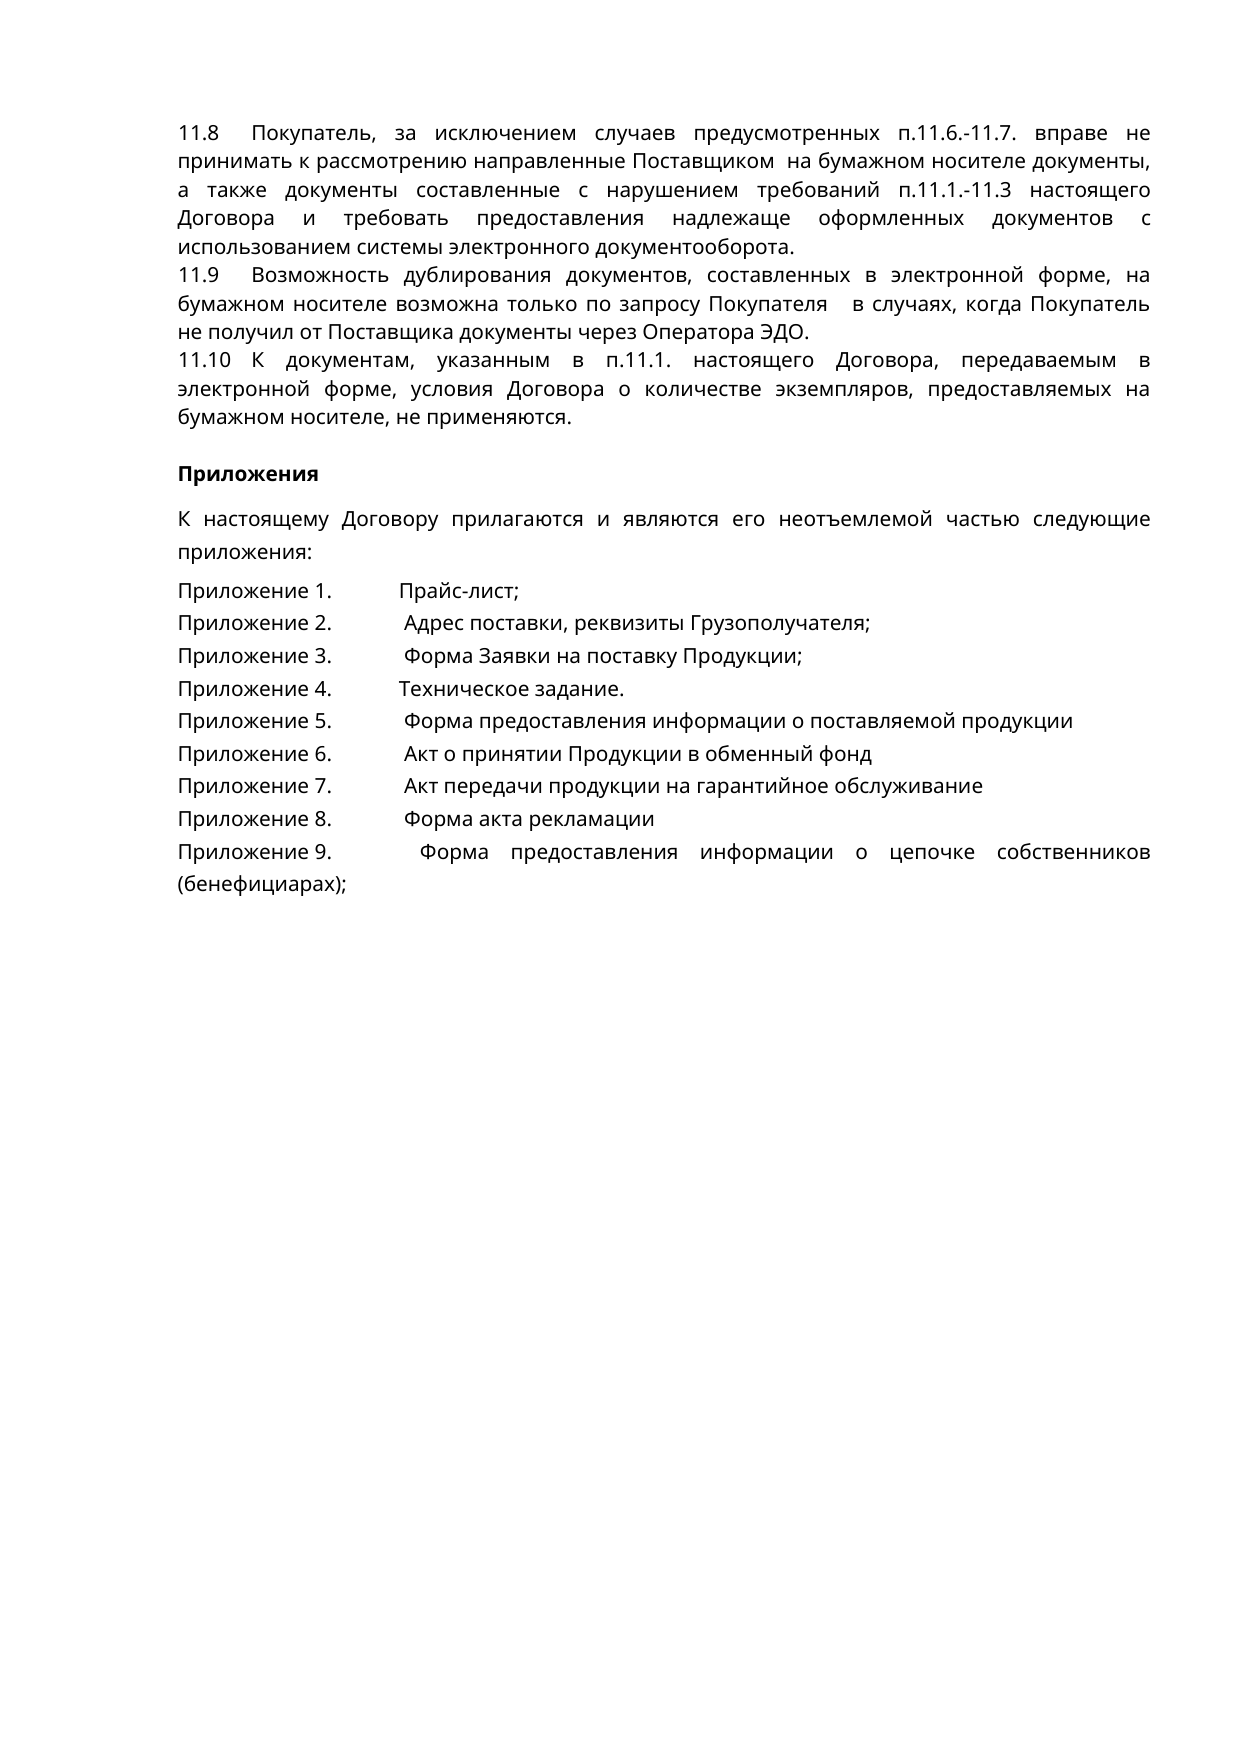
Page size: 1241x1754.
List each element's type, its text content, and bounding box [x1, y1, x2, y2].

text Приложения [177, 459, 1152, 488]
list Прайс-лист; [177, 576, 1152, 604]
list Адрес поставки, реквизиты Грузополучателя; [177, 608, 1152, 637]
list Акт передачи продукции на гарантийное обслуживание [177, 772, 1152, 800]
list Техническое задание. [177, 674, 1152, 702]
list К документам, указанным в п.11.1. настоящего Договора, передаваемым в электронной форме, условия Договора о количестве экземпляров, предоставляемых на бумажном носителе, не применяются. [177, 346, 1152, 431]
list Форма предоставления информации о цепочке собственников (бенефициарах); [177, 837, 1152, 898]
list Форма предоставления информации о поставляемой продукции [177, 706, 1152, 735]
list Возможность дублирования документов, составленных в электронной форме, на бумажном носителе возможна только по запросу Покупателя в случаях, когда Покупатель не получил от Поставщика документы через Оператора ЭДО. [177, 260, 1152, 346]
list Форма Заявки на поставку Продукции; [177, 641, 1152, 669]
list Акт о принятии Продукции в обменный фонд [177, 739, 1152, 767]
list Форма акта рекламации [177, 804, 1152, 833]
list Покупатель, за исключением случаев предусмотренных п.11.6.-11.7. вправе не принимать к рассмотрению направленные Поставщиком на бумажном носителе документы, а также документы составленные с нарушением требований п.11.1.-11.3 настоящего Договора и требовать предоставления надлежаще оформленных документов с использованием системы электронного документооборота. [177, 118, 1152, 260]
text К настоящему Договору прилагаются и являются его неотъемлемой частью следующие приложения: [177, 504, 1152, 566]
